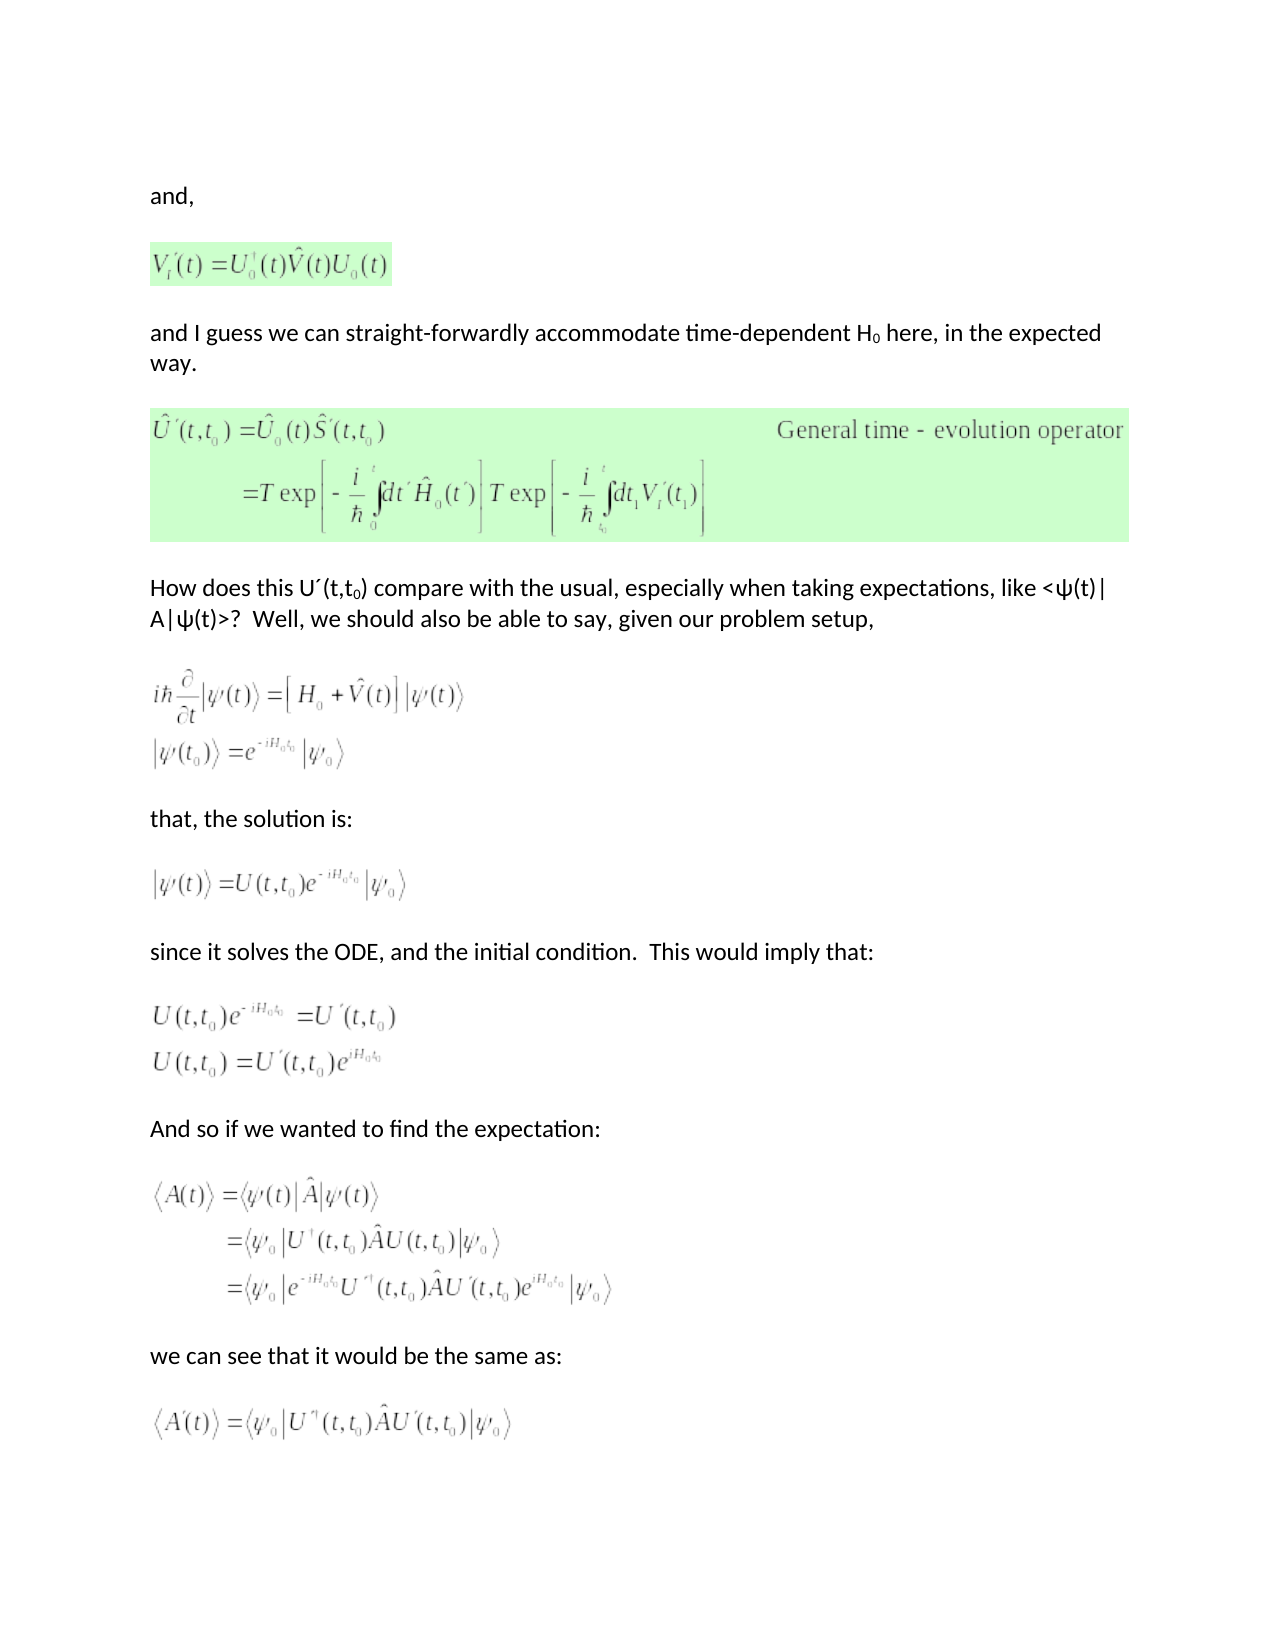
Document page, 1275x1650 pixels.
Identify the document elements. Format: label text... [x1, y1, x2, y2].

text that, the solution is: [150, 803, 1125, 833]
text and, [150, 181, 1125, 211]
text since it solves the ODE, and the initial condition. This would imply that: [150, 936, 1125, 966]
text How does this U´(t,t0) compare with the usual, especially when taking expectations, like <ψ(t)|A|ψ(t)>? Well, we should also be able to say, given our problem setup, [150, 572, 1125, 633]
text And so if we wanted to find the expectation: [150, 1113, 1125, 1143]
text and I guess we can straight-forwardly accommodate time-dependent H0 here, in the expected way. [150, 317, 1125, 378]
text we can see that it would be the same as: [150, 1340, 1125, 1370]
